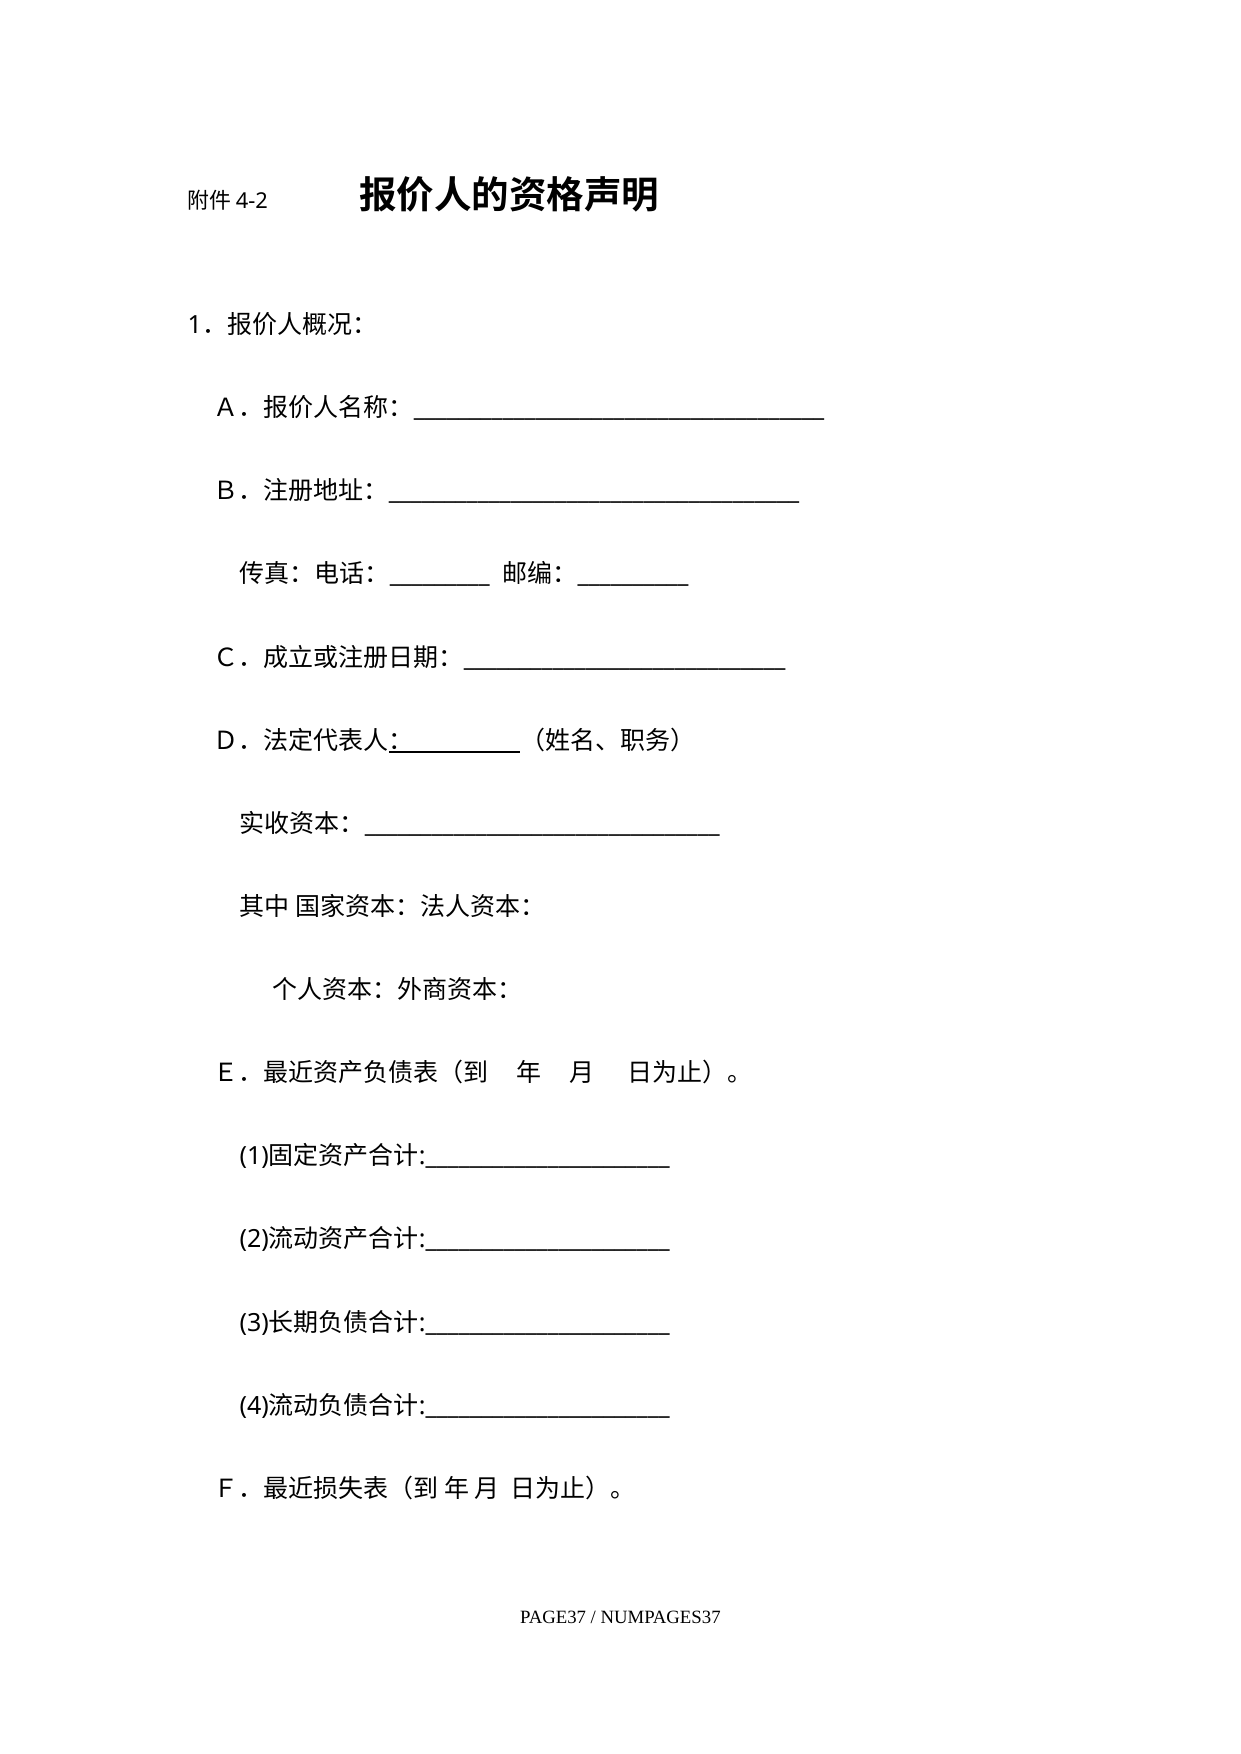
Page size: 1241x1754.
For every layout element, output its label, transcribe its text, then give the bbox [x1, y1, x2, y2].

text 个人资本：外商资本： [187, 955, 1053, 1020]
text Ｅ．最近资产负债表（到 年 月 日为止）。 [187, 1038, 1053, 1103]
text Ｃ．成立或注册日期：_____________________________ [187, 623, 1053, 688]
text Ｂ．注册地址：_____________________________________ [187, 456, 1053, 521]
text Ｆ．最近损失表（到 年 月 日为止）。 [187, 1454, 1053, 1519]
text Ａ．报价人名称：_____________________________________ [187, 373, 1053, 438]
text 实收资本：________________________________ [187, 789, 1053, 854]
text 附件4-2 报价人的资格声明 [187, 160, 1053, 225]
text Ｄ．法定代表人： （姓名、职务） [187, 706, 1053, 771]
text (2)流动资产合计:______________________ [187, 1204, 1053, 1269]
text (4)流动负债合计:______________________ [187, 1371, 1053, 1436]
text (3)长期负债合计:______________________ [187, 1288, 1053, 1353]
text 1．报价人概况： [187, 290, 1053, 355]
text 其中 国家资本：法人资本： [187, 872, 1053, 937]
text (1)固定资产合计:______________________ [187, 1121, 1053, 1186]
text 传真：电话：_________ 邮编：__________ [187, 539, 1053, 604]
